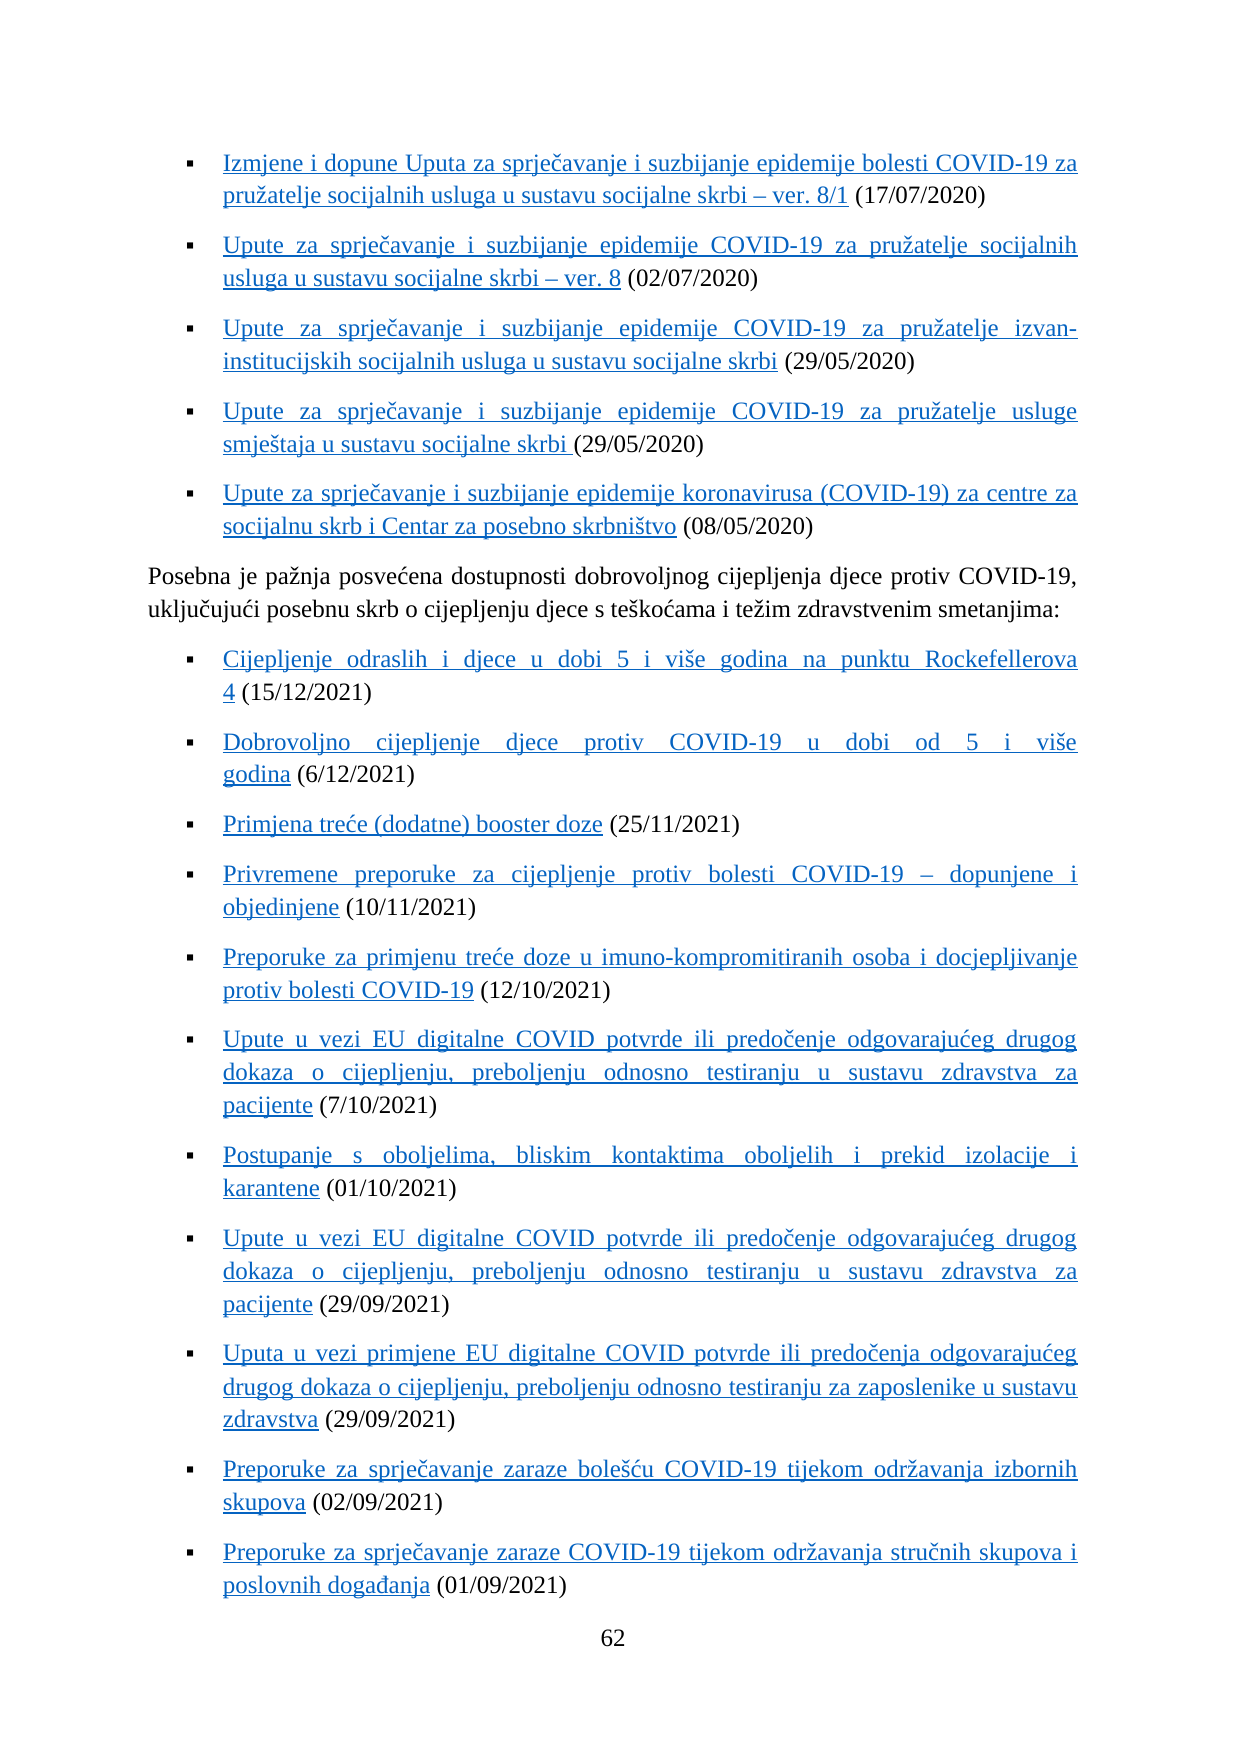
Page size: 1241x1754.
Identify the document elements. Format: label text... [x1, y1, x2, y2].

list Upute za sprječavanje i suzbijanje epidemije COVID-19 za pružatelje socijalnih usluga u sustavu socijalne skrbi – ver. 8 (02/07/2020) [185, 230, 1078, 292]
list Cijepljenje odraslih i djece u dobi 5 i više godina na punktu Rockefellerova 4 (15/12/2021) [185, 644, 1078, 706]
list Upute u vezi EU digitalne COVID potvrde ili predočenje odgovarajućeg drugog dokaza o cijepljenju, preboljenju odnosno testiranju u sustavu zdravstva za pacijente (7/10/2021) [185, 1024, 1078, 1119]
list Preporuke za sprječavanje zaraze bolešću COVID-19 tijekom održavanja izbornih skupova (02/09/2021) [185, 1454, 1078, 1516]
list Dobrovoljno cijepljenje djece protiv COVID-19 u dobi od 5 i više godina (6/12/2021) [185, 727, 1078, 788]
list Privremene preporuke za cijepljenje protiv bolesti COVID-19 – dopunjene i objedinjene (10/11/2021) [185, 859, 1078, 921]
list Upute u vezi EU digitalne COVID potvrde ili predočenje odgovarajućeg drugog dokaza o cijepljenju, preboljenju odnosno testiranju u sustavu zdravstva za pacijente (29/09/2021) [185, 1223, 1078, 1318]
list Primjena treće (dodatne) booster doze (25/11/2021) [185, 809, 1078, 838]
list Preporuke za sprječavanje zaraze COVID-19 tijekom održavanja stručnih skupova i poslovnih događanja (01/09/2021) [185, 1537, 1078, 1599]
list Upute za sprječavanje i suzbijanje epidemije COVID-19 za pružatelje izvan-institucijskih socijalnih usluga u sustavu socijalne skrbi (29/05/2020) [185, 313, 1078, 375]
text Posebna je pažnja posvećena dostupnosti dobrovoljnog cijepljenja djece protiv COVID-19, uključujući posebnu skrb o cijepljenju djece s teškoćama i težim zdravstvenim smetanjima: [148, 561, 1078, 623]
list Izmjene i dopune Uputa za sprječavanje i suzbijanje epidemije bolesti COVID-19 za pružatelje socijalnih usluga u sustavu socijalne skrbi – ver. 8/1 (17/07/2020) [185, 148, 1078, 209]
list Preporuke za primjenu treće doze u imuno-kompromitiranih osoba i docjepljivanje protiv bolesti COVID-19 (12/10/2021) [185, 942, 1078, 1003]
list Upute za sprječavanje i suzbijanje epidemije COVID-19 za pružatelje usluge smještaja u sustavu socijalne skrbi (29/05/2020) [185, 396, 1078, 457]
list Uputa u vezi primjene EU digitalne COVID potvrde ili predočenja odgovarajućeg drugog dokaza o cijepljenju, preboljenju odnosno testiranju za zaposlenike u sustavu zdravstva (29/09/2021) [185, 1338, 1078, 1433]
list Upute za sprječavanje i suzbijanje epidemije koronavirusa (COVID-19) za centre za socijalnu skrb i Centar za posebno skrbništvo (08/05/2020) [185, 478, 1078, 540]
list Postupanje s oboljelima, bliskim kontaktima oboljelih i prekid izolacije i karantene (01/10/2021) [185, 1140, 1078, 1202]
